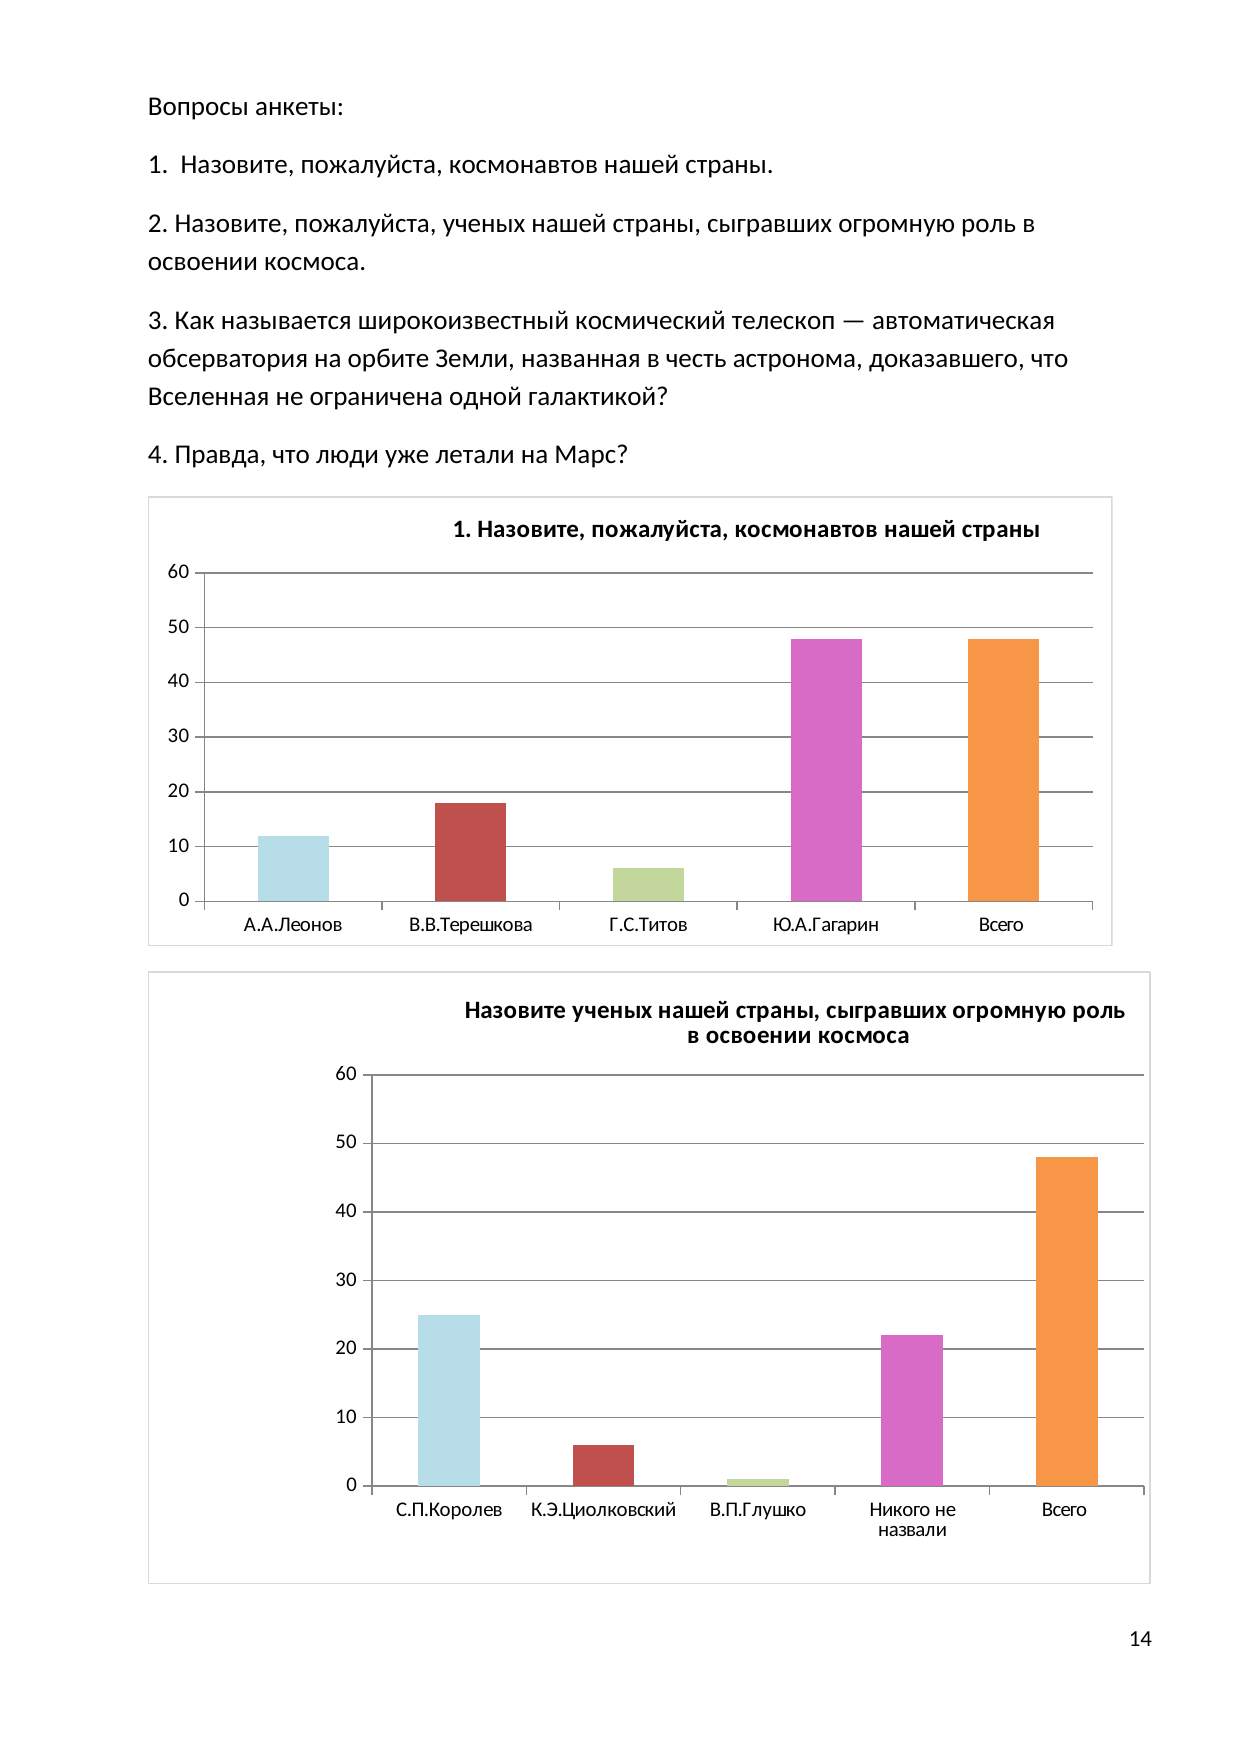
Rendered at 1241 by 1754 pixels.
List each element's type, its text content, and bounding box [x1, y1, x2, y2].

text Вопросы анкеты: [148, 89, 1152, 122]
text 4. Правда, что люди уже летали на Марс? [148, 437, 1152, 470]
text 1. Назовите, пожалуйста, космонавтов нашей страны. [148, 147, 1152, 180]
text 2. Назовите, пожалуйста, ученых нашей страны, сыгравших огромную роль в освоении космоса. [148, 206, 1152, 277]
text 3. Как называется широкоизвестный космический телескоп — автоматическая обсерватория на орбите Земли, названная в честь астронома, доказавшего, что Вселенная не ограничена одной галактикой? [148, 303, 1152, 412]
